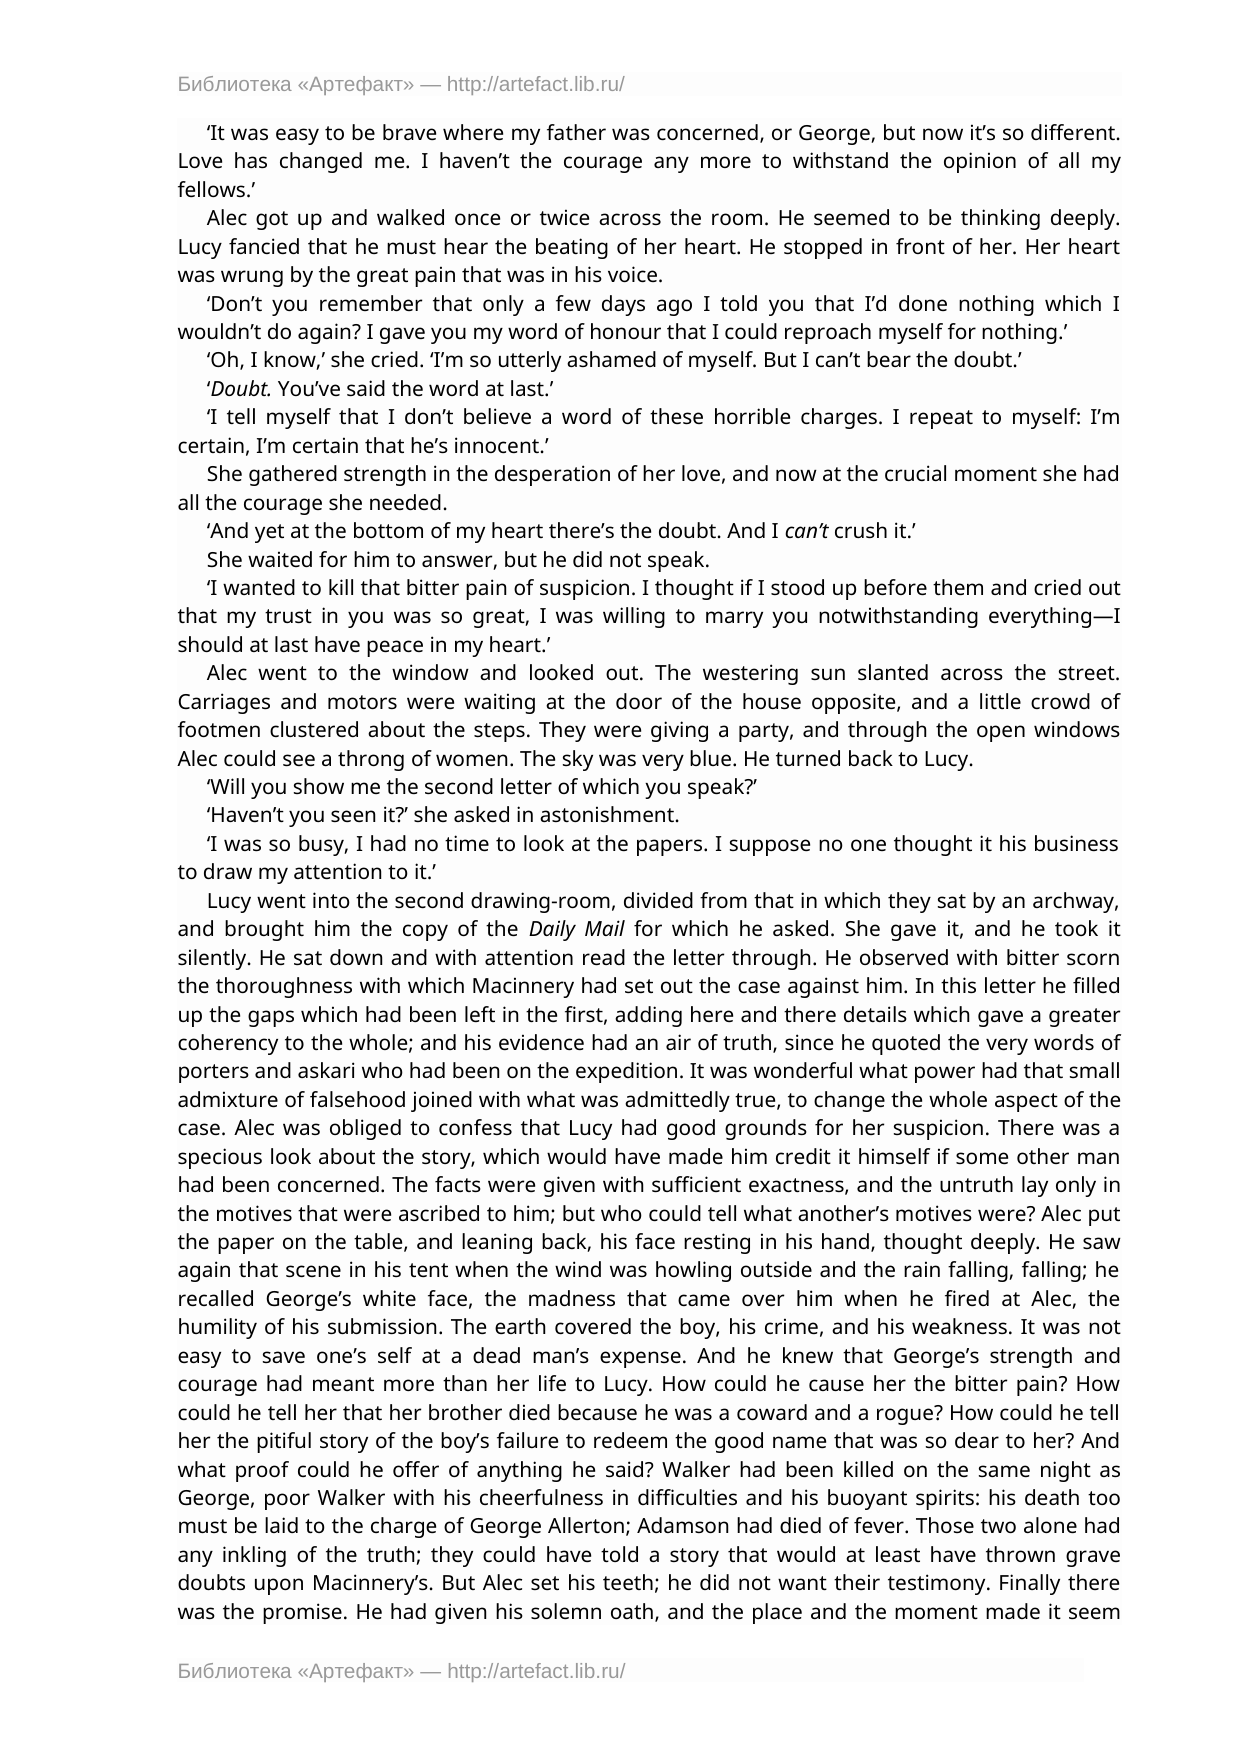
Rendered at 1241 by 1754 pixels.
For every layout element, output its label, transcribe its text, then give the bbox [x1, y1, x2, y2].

text Alec went to the window and looked out. The westering sun slanted across the street. Carriages and motors were waiting at the door of the house opposite, and a little crowd of footmen clustered about the steps. They were giving a party, and through the open windows Alec could see a throng of women. The sky was very blue. He turned back to Lucy. [177, 658, 1122, 772]
text ‘I wanted to kill that bitter pain of suspicion. I thought if I stood up before them and cried out that my trust in you was so great, I was willing to marry you notwithstanding everything—I should at last have peace in my heart.’ [177, 573, 1122, 658]
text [177, 886, 1122, 1625]
text ‘Will you show me the second letter of which you speak?’ [177, 772, 1122, 801]
text ‘It was easy to be brave where my father was concerned, or George, but now it’s so different. Love has changed me. I haven’t the courage any more to withstand the opinion of all my fellows.’ [177, 118, 1122, 203]
text ‘I tell myself that I don’t believe a word of these horrible charges. I repeat to myself: I’m certain, I’m certain that he’s innocent.’ [177, 402, 1122, 459]
text She waited for him to answer, but he did not speak. [177, 545, 1122, 573]
text Alec got up and walked once or twice across the room. He seemed to be thinking deeply. Lucy fancied that he must hear the beating of her heart. He stopped in front of her. Her heart was wrung by the great pain that was in his voice. [177, 203, 1122, 289]
text She gathered strength in the desperation of her love, and now at the crucial moment she had all the courage she needed. [177, 459, 1122, 516]
text ‘I was so busy, I had no time to look at the papers. I suppose no one thought it his business to draw my attention to it.’ [177, 829, 1122, 886]
text ‘And yet at the bottom of my heart there’s the doubt. And I can’t crush it.’ [177, 516, 1122, 545]
text ‘Haven’t you seen it?’ she asked in astonishment. [177, 801, 1122, 829]
text ‘Don’t you remember that only a few days ago I told you that I’d done nothing which I wouldn’t do again? I gave you my word of honour that I could reproach myself for nothing.’ [177, 289, 1122, 346]
text ‘Doubt. You’ve said the word at last.’ [177, 374, 1122, 402]
text ‘Oh, I know,’ she cried. ‘I’m so utterly ashamed of myself. But I can’t bear the doubt.’ [177, 346, 1122, 374]
